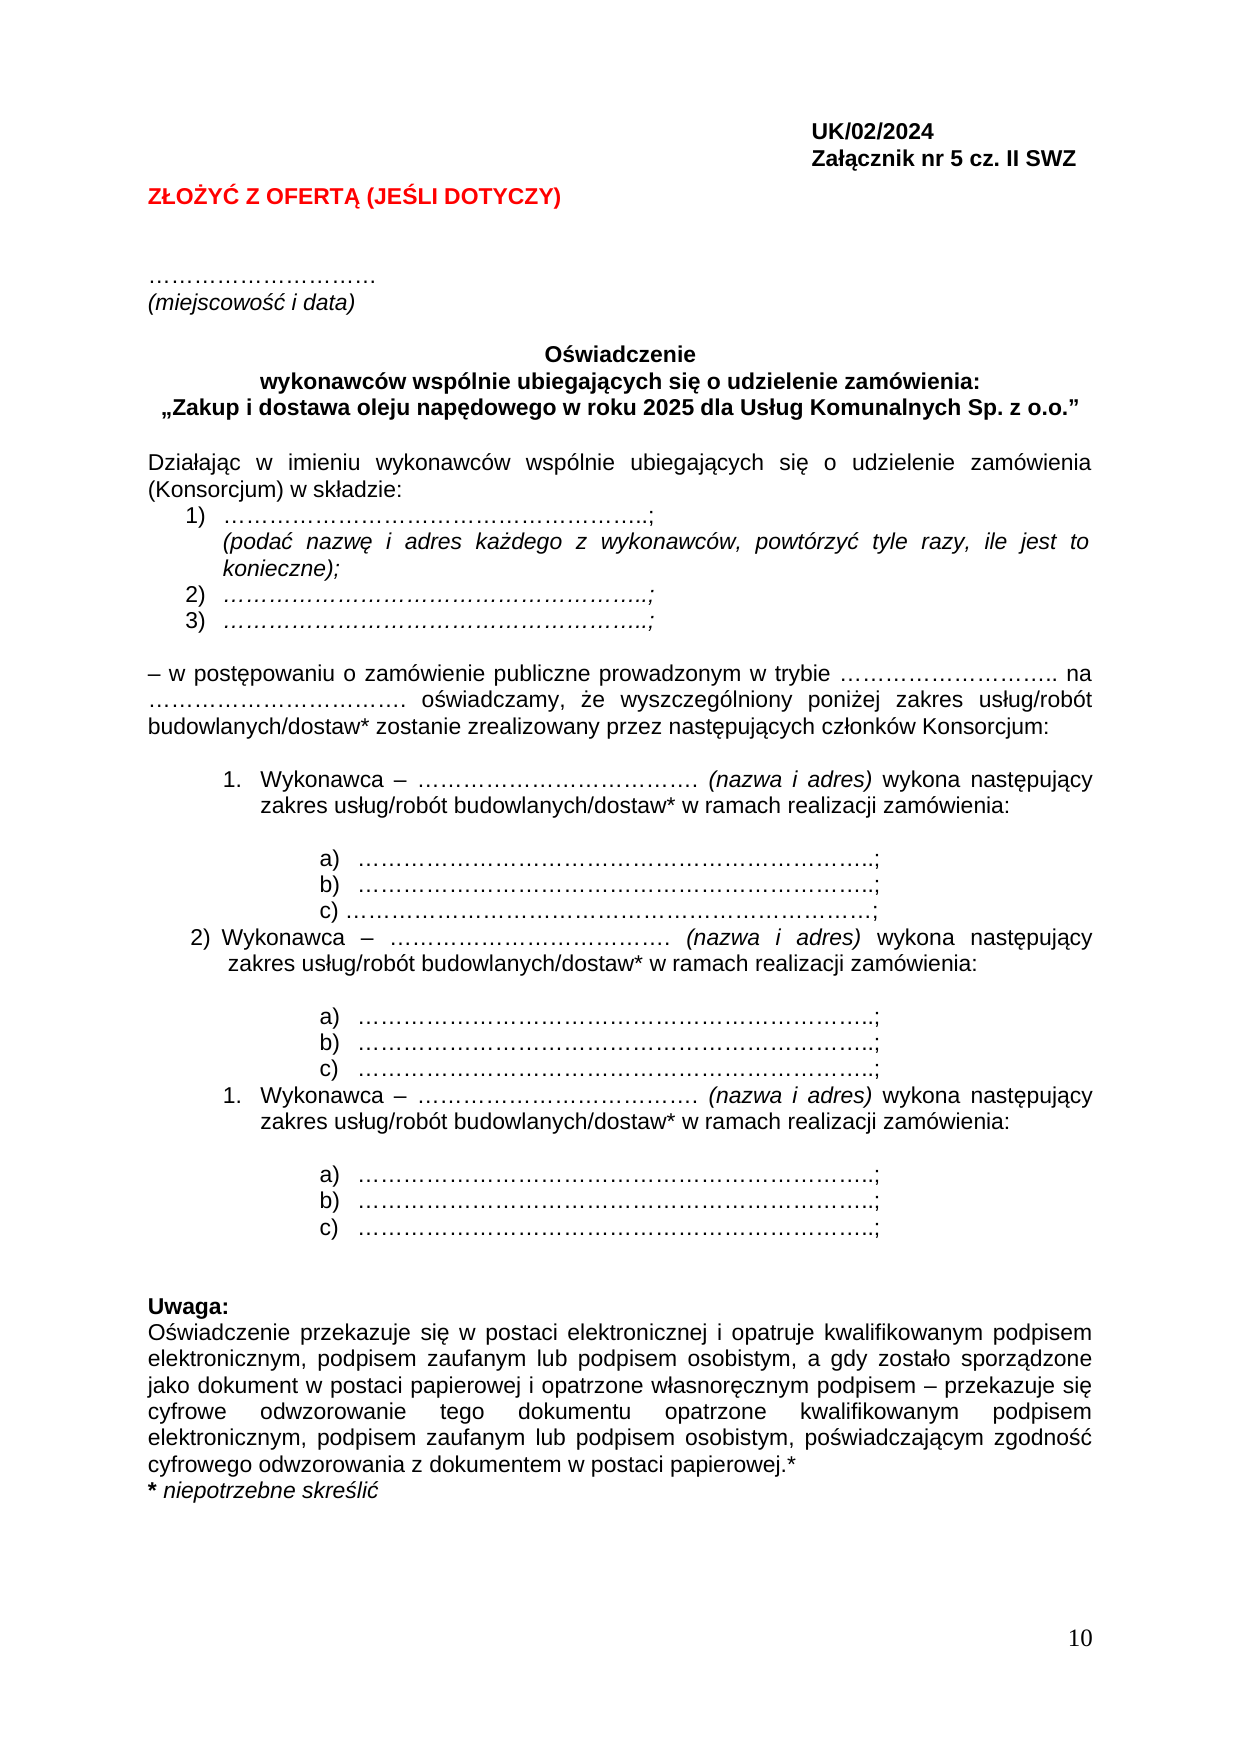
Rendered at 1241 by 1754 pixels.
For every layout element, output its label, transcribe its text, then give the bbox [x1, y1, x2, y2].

list Wykonawca – ………………………………. (nazwa i adres) wykona następujący zakres usług/robót budowlanych/dostaw* w ramach realizacji zamówienia: [223, 766, 1092, 818]
text ………………………… [148, 262, 1092, 289]
list …………………………………………………………..; [319, 844, 1092, 871]
text Załącznik nr 5 cz. II SWZ [738, 144, 1092, 171]
list ………………………………………………..; [185, 581, 1092, 607]
list …………………………………………………………..; [319, 1003, 1092, 1029]
text Oświadczenie przekazuje się w postaci elektronicznej i opatruje kwalifikowanym podpisem elektronicznym, podpisem zaufanym lub podpisem osobistym, a gdy zostało sporządzone jako dokument w postaci papierowej i opatrzone własnoręcznym podpisem – przekazuje się cyfrowe odwzorowanie tego dokumentu opatrzone kwalifikowanym podpisem elektronicznym, podpisem zaufanym lub podpisem osobistym, poświadczającym zgodność cyfrowego odwzorowania z dokumentem w postaci papierowej.* [148, 1319, 1092, 1477]
list Wykonawca – ………………………………. (nazwa i adres) wykona następujący zakres usług/robót budowlanych/dostaw* w ramach realizacji zamówienia: [190, 924, 1092, 976]
list …………………………………………………………..; [319, 1213, 1092, 1240]
list …………………………………………………………..; [319, 1029, 1092, 1055]
list …………………………………………………………..; [319, 871, 1092, 897]
text – w postępowaniu o zamówienie publiczne prowadzonym w trybie ……………………….. na ……………………………. oświadczamy, że wyszczególniony poniżej zakres usług/robót budowlanych/dostaw* zostanie zrealizowany przez następujących członków Konsorcjum: [148, 660, 1092, 739]
text Uwaga: [148, 1293, 1092, 1319]
text Działając w imieniu wykonawców wspólnie ubiegających się o udzielenie zamówienia (Konsorcjum) w składzie: [148, 449, 1092, 502]
text wykonawców wspólnie ubiegających się o udzielenie zamówienia: [148, 368, 1092, 394]
text „Zakup i dostawa oleju napędowego w roku 2025 dla Usług Komunalnych Sp. z o.o.” [148, 394, 1092, 421]
list …………………………………………………………..; [319, 1055, 1092, 1082]
text * niepotrzebne skreślić [148, 1477, 1092, 1503]
text (miejscowość i data) [148, 289, 1092, 315]
list ………………………………………………..; (podać nazwę i adres każdego z wykonawców, powtórzyć tyle razy, ile jest to konieczne); [185, 502, 1092, 581]
list Wykonawca – ………………………………. (nazwa i adres) wykona następujący zakres usług/robót budowlanych/dostaw* w ramach realizacji zamówienia: [223, 1082, 1092, 1134]
list …………………………………………………………..; [319, 1161, 1092, 1187]
text ZŁOŻYĆ Z OFERTĄ (JEŚLI DOTYCZY) [148, 183, 1092, 210]
list …………………………………………………………..; [319, 1187, 1092, 1213]
text Oświadczenie [148, 341, 1092, 368]
list ………………………………………………..; [185, 607, 1092, 634]
text c) ……………………………………………………………; [319, 897, 1092, 924]
text UK/02/2024 [738, 118, 1092, 144]
